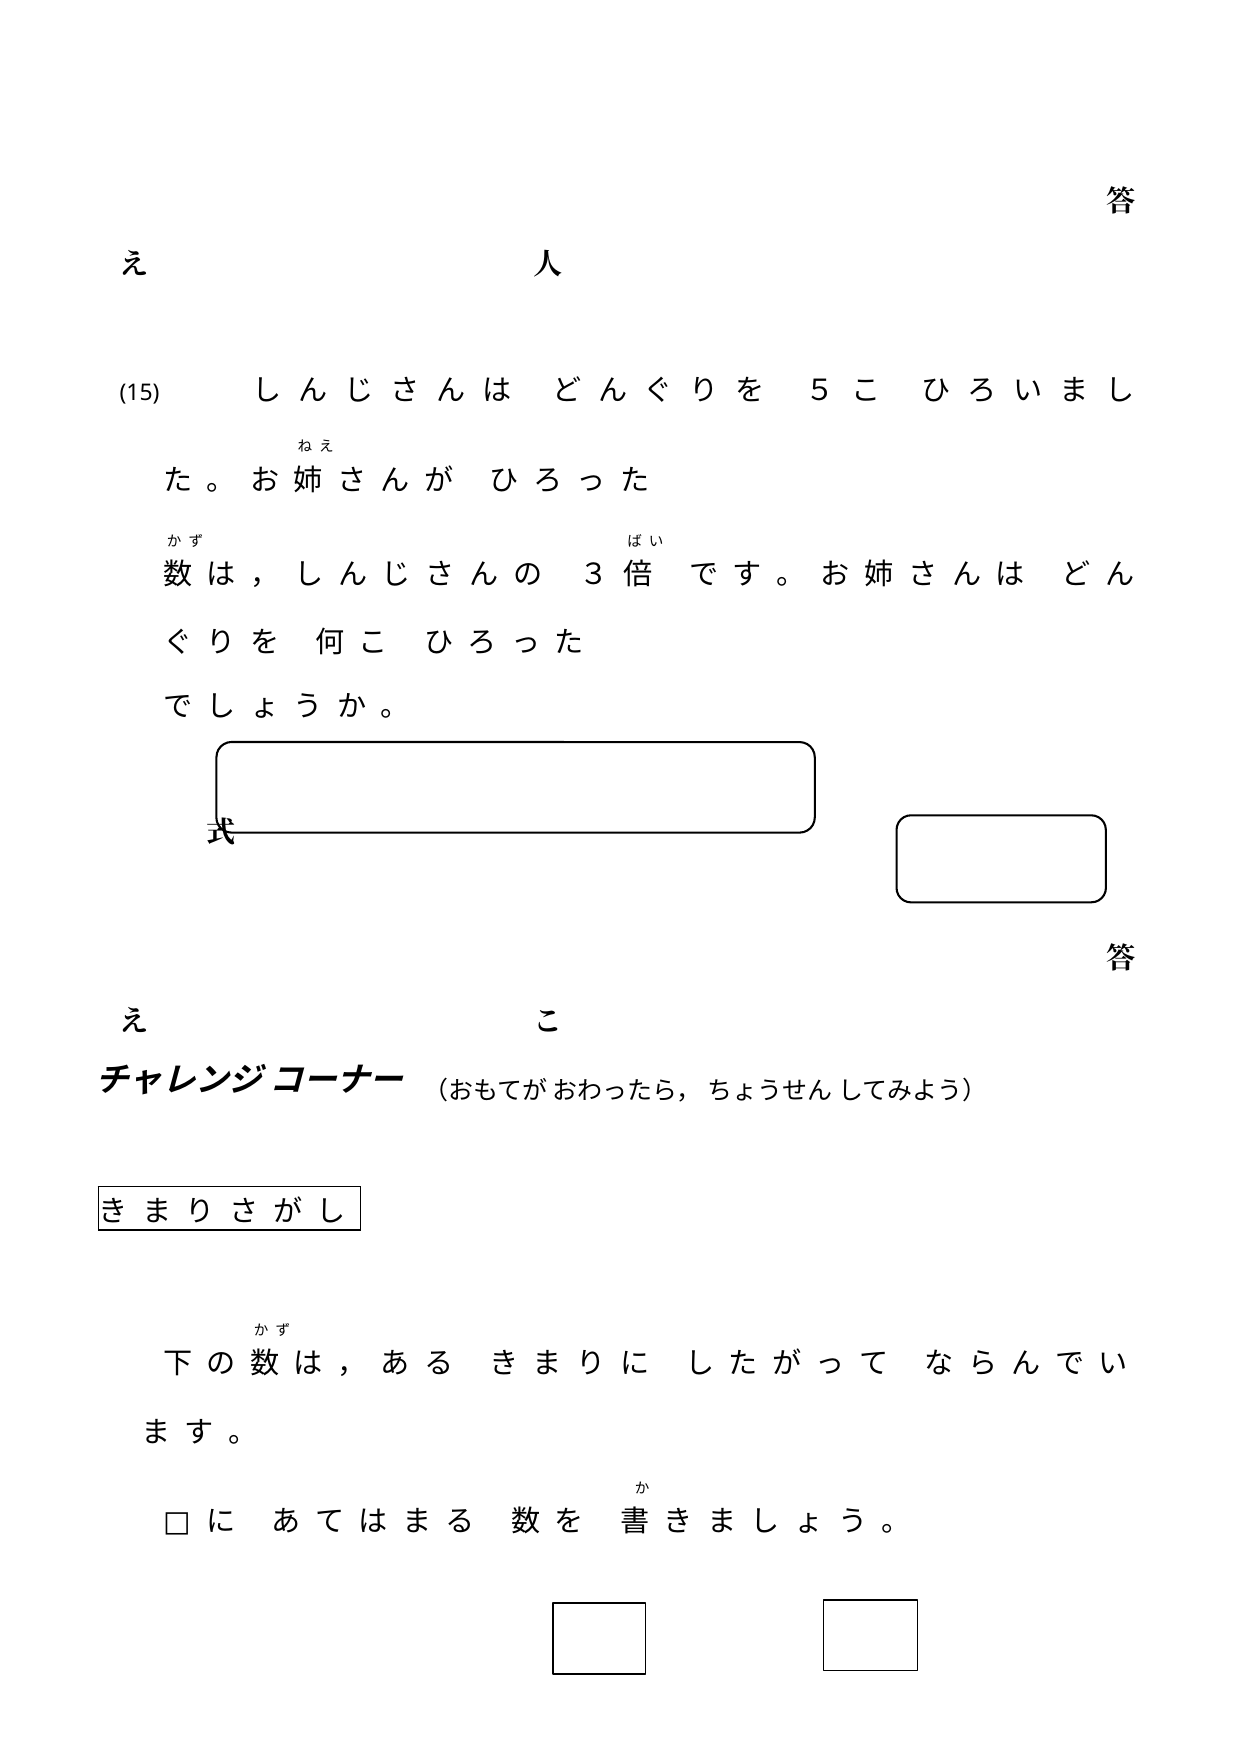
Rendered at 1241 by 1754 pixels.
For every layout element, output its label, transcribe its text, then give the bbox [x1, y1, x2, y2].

text 下のは，ある きまりに したがって ならんでいます。 [119, 1303, 1143, 1461]
table_cell しんじさんは どんぐりを ５こ ひろいました。おさんが ひろった は，しんじさんの ３ です。お姉さんは どんぐりを 何こ ひろった でしょうか。 式 答え こ [98, 356, 1161, 1051]
text きまりさがし [98, 1177, 1143, 1240]
text □に あてはまる 数を きましょう。 [119, 1461, 1143, 1556]
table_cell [98, 104, 1161, 356]
